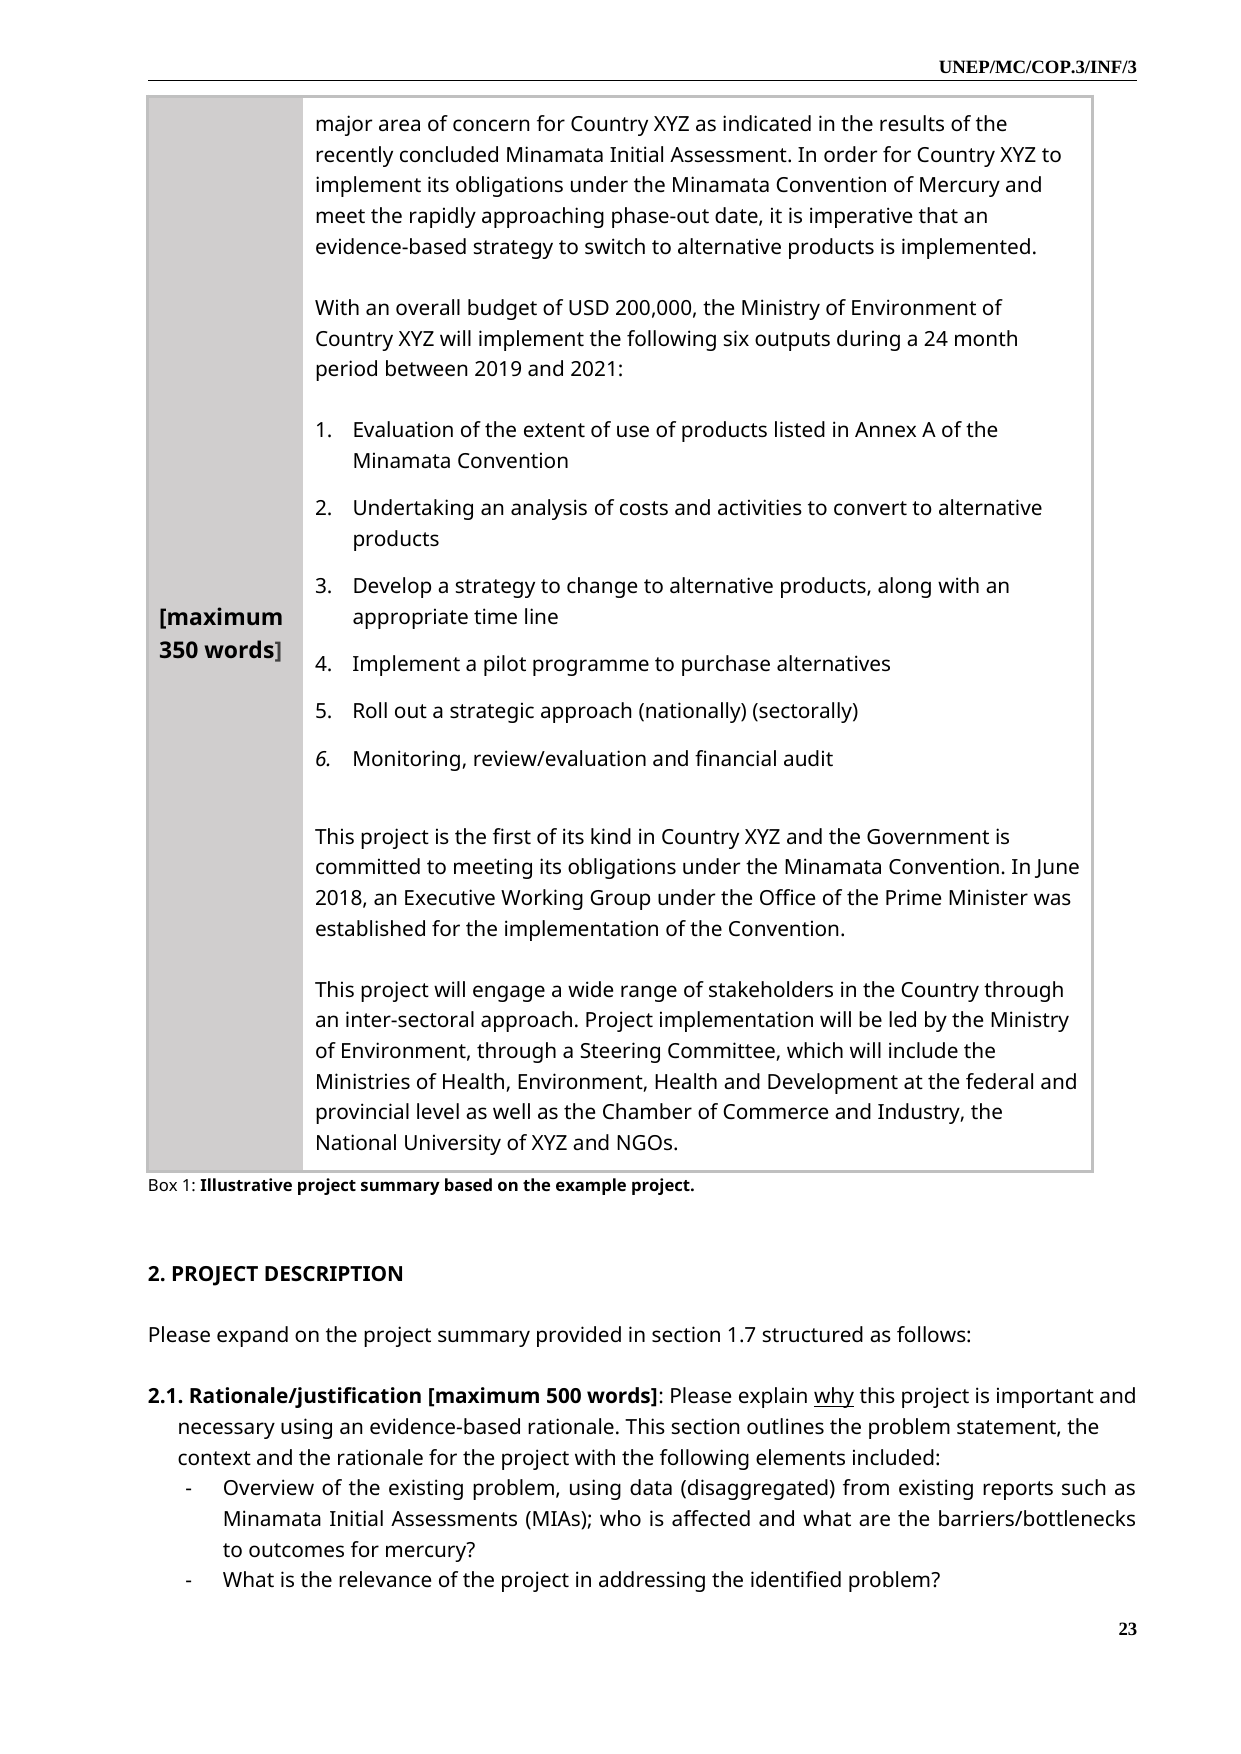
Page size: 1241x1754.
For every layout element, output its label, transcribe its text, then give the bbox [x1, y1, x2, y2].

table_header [149, 98, 303, 1170]
text Please expand on the project summary provided in section 1.7 structured as follows: [148, 1320, 1137, 1349]
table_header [304, 98, 1091, 1170]
text 2.1. Rationale/justification [maximum 500 words]: Please explain why this project is important and necessary using an evidence-based rationale. This section outlines the problem statement, the context and the rationale for the project with the following elements included: [148, 1382, 1137, 1471]
text Box 1: Illustrative project summary based on the example project. [148, 1173, 1137, 1196]
list Overview of the existing problem, using data (disaggregated) from existing reports such as Minamata Initial Assessments (MIAs); who is affected and what are the barriers/bottlenecks to outcomes for mercury? [185, 1473, 1137, 1563]
text 2. PROJECT DESCRIPTION [148, 1259, 1137, 1287]
list What is the relevance of the project in addressing the identified problem? [185, 1565, 1137, 1594]
